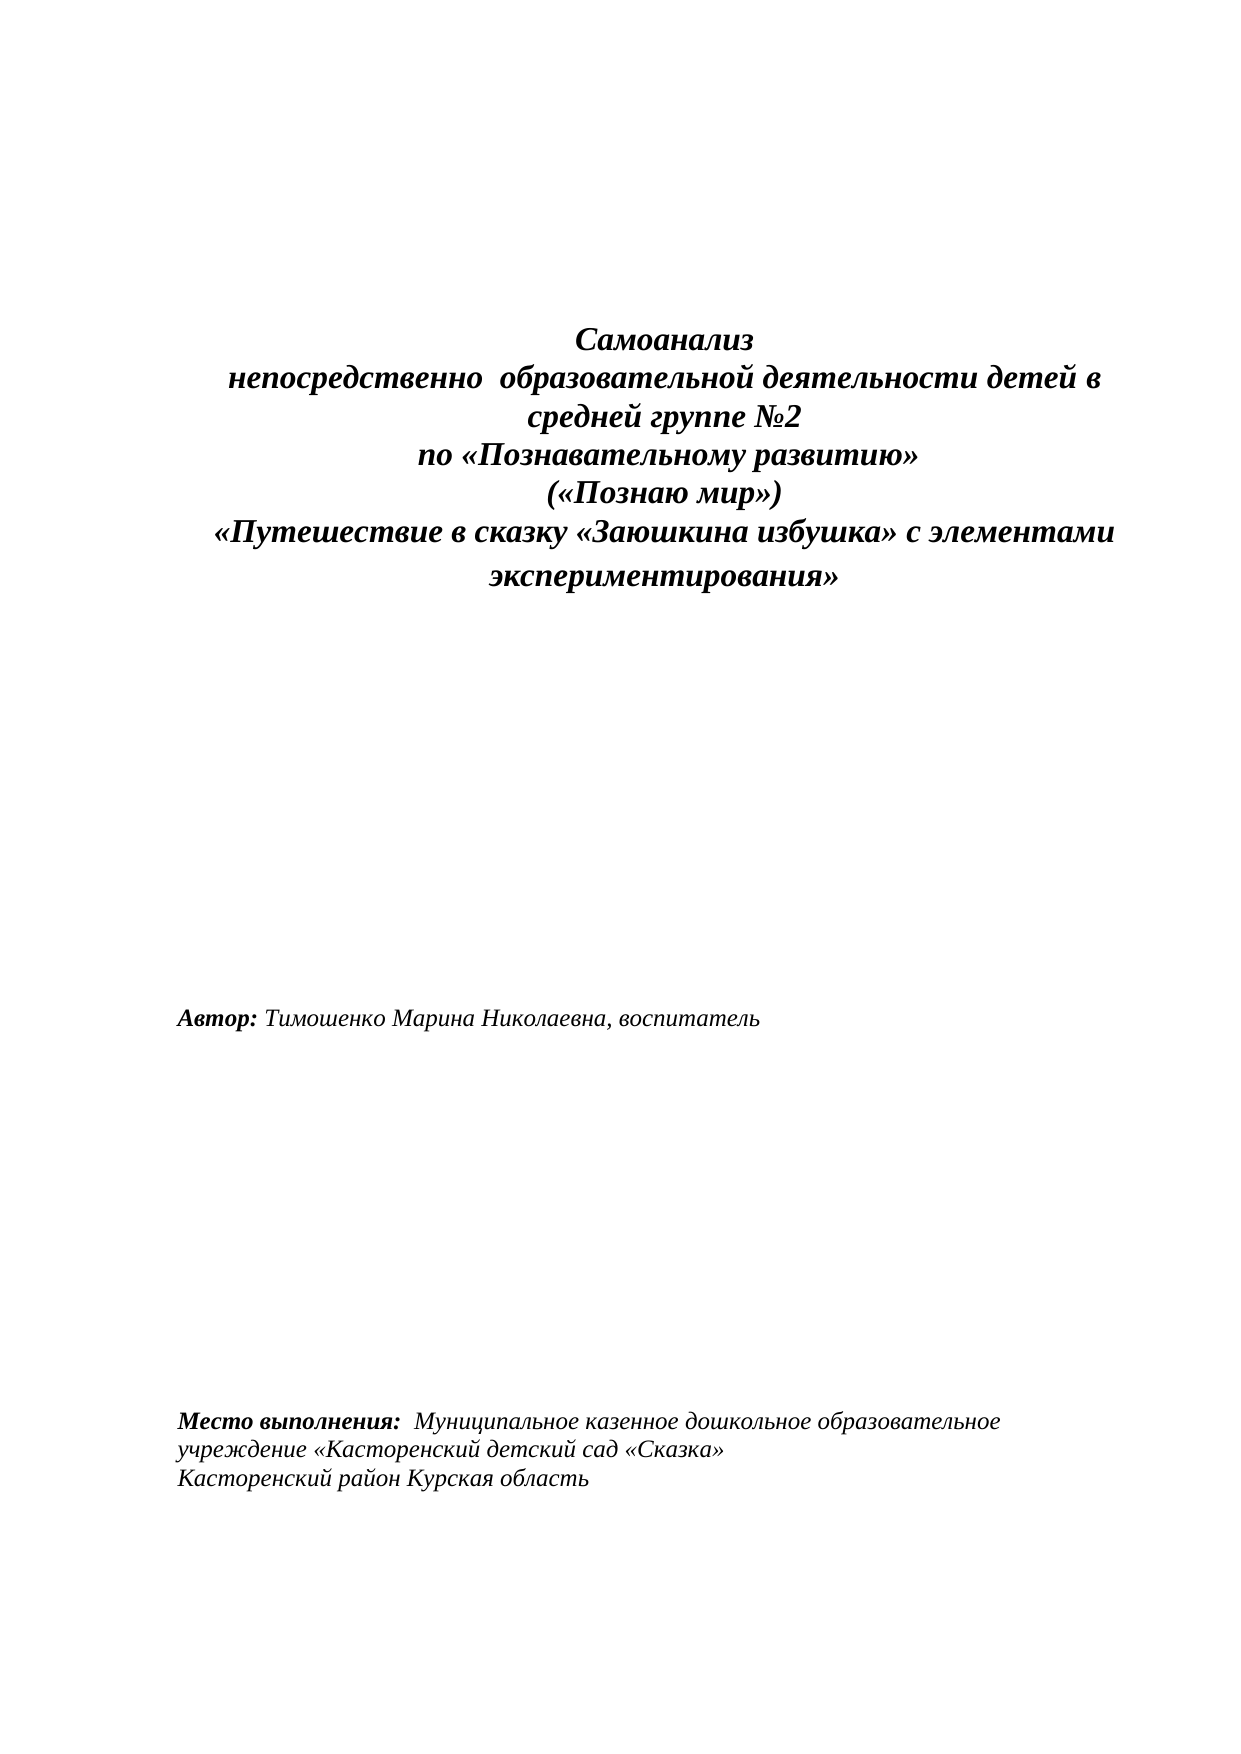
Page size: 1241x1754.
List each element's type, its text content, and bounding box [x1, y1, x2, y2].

text учреждение «Касторенский детский сад «Сказка» [177, 1434, 1152, 1463]
text Самоанализ [177, 319, 1152, 358]
text Автор: Тимошенко Марина Николаевна, воспитатель [177, 1003, 1152, 1032]
text непосредственно образовательной деятельности детей в средней группе №2 [177, 358, 1152, 434]
text («Познаю мир») [177, 473, 1152, 511]
text «Путешествие в сказку «Заюшкина избушка» с элементами экспериментирования» [177, 511, 1152, 593]
text по «Познавательному развитию» [177, 434, 1152, 473]
text Касторенский район Курская область [177, 1463, 1152, 1492]
text Место выполнения: Муниципальное казенное дошкольное образовательное [177, 1406, 1152, 1434]
